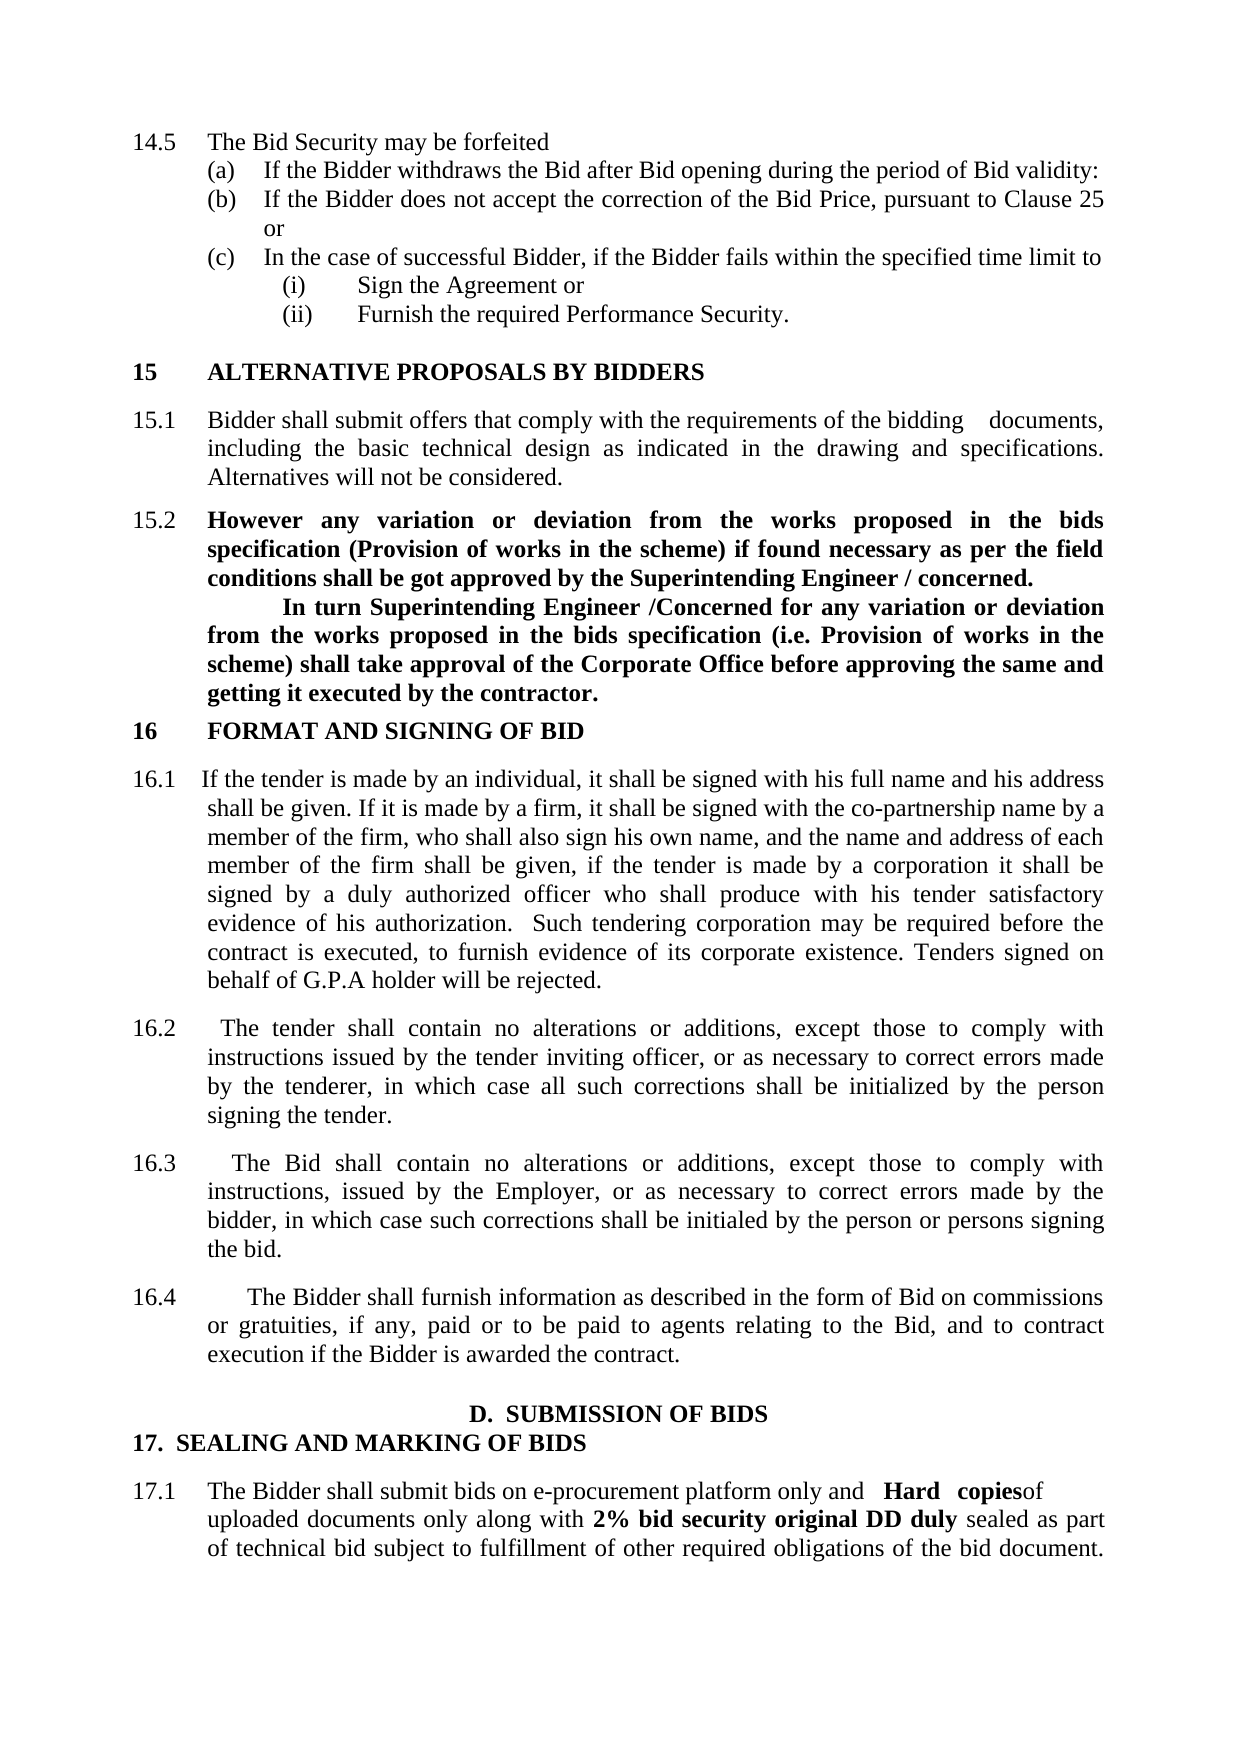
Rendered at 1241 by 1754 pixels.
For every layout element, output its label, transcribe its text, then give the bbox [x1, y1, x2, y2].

list The Bidder shall furnish information as described in the form of Bid on commissions or gratuities, if any, paid or to be paid to agents relating to the Bid, and to contract execution if the Bidder is awarded the contract. [132, 1282, 1105, 1368]
list If the Bidder withdraws the Bid after Bid opening during the period of Bid validity: [207, 156, 1105, 184]
list ALTERNATIVE PROPOSALS BY BIDDERS [132, 357, 1105, 386]
list The Bid shall contain no alterations or additions, except those to comply with instructions, issued by the Employer, or as necessary to correct errors made by the bidder, in which case such corrections shall be initialed by the person or persons signing the bid. [132, 1148, 1105, 1263]
list The Bid Security may be forfeited [132, 127, 1105, 156]
list In the case of successful Bidder, if the Bidder fails within the specified time limit to [207, 242, 1105, 271]
list However any variation or deviation from the works proposed in the bids specification (Provision of works in the scheme) if found necessary as per the field conditions shall be got approved by the Superintending Engineer / concerned. [132, 505, 1105, 592]
list FORMAT AND SIGNING OF BID [132, 716, 1105, 745]
text 16.1 If the tender is made by an individual, it shall be signed with his full name and his address shall be given. If it is made by a firm, it shall be signed with the co-partnership name by a member of the firm, who shall also sign his own name, and the name and address of each member of the firm shall be given, if the tender is made by a corporation it shall be signed by a duly authorized officer who shall produce with his tender satisfactory evidence of his authorization. Such tendering corporation may be required before the contract is executed, to furnish evidence of its corporate existence. Tenders signed on behalf of G.P.A holder will be rejected. [132, 764, 1105, 994]
list Bidder shall submit offers that comply with the requirements of the bidding documents, including the basic technical design as indicated in the drawing and specifications. Alternatives will not be considered. [132, 405, 1105, 491]
list If the Bidder does not accept the correction of the Bid Price, pursuant to Clause 25 or [207, 184, 1105, 242]
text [132, 1476, 1105, 1562]
text 17. SEALING AND MARKING OF BIDS [132, 1428, 1105, 1457]
list The tender shall contain no alterations or additions, except those to comply with instructions issued by the tender inviting officer, or as necessary to correct errors made by the tenderer, in which case all such corrections shall be initialized by the person signing the tender. [132, 1013, 1105, 1128]
text In turn Superintending Engineer /Concerned for any variation or deviation from the works proposed in the bids specification (i.e. Provision of works in the scheme) shall take approval of the Corporate Office before approving the same and getting it executed by the contractor. [207, 592, 1105, 707]
list Furnish the required Performance Security. [282, 299, 1105, 328]
subtitle D. SUBMISSION OF BIDS [132, 1399, 1105, 1428]
list Sign the Agreement or [282, 271, 1105, 299]
